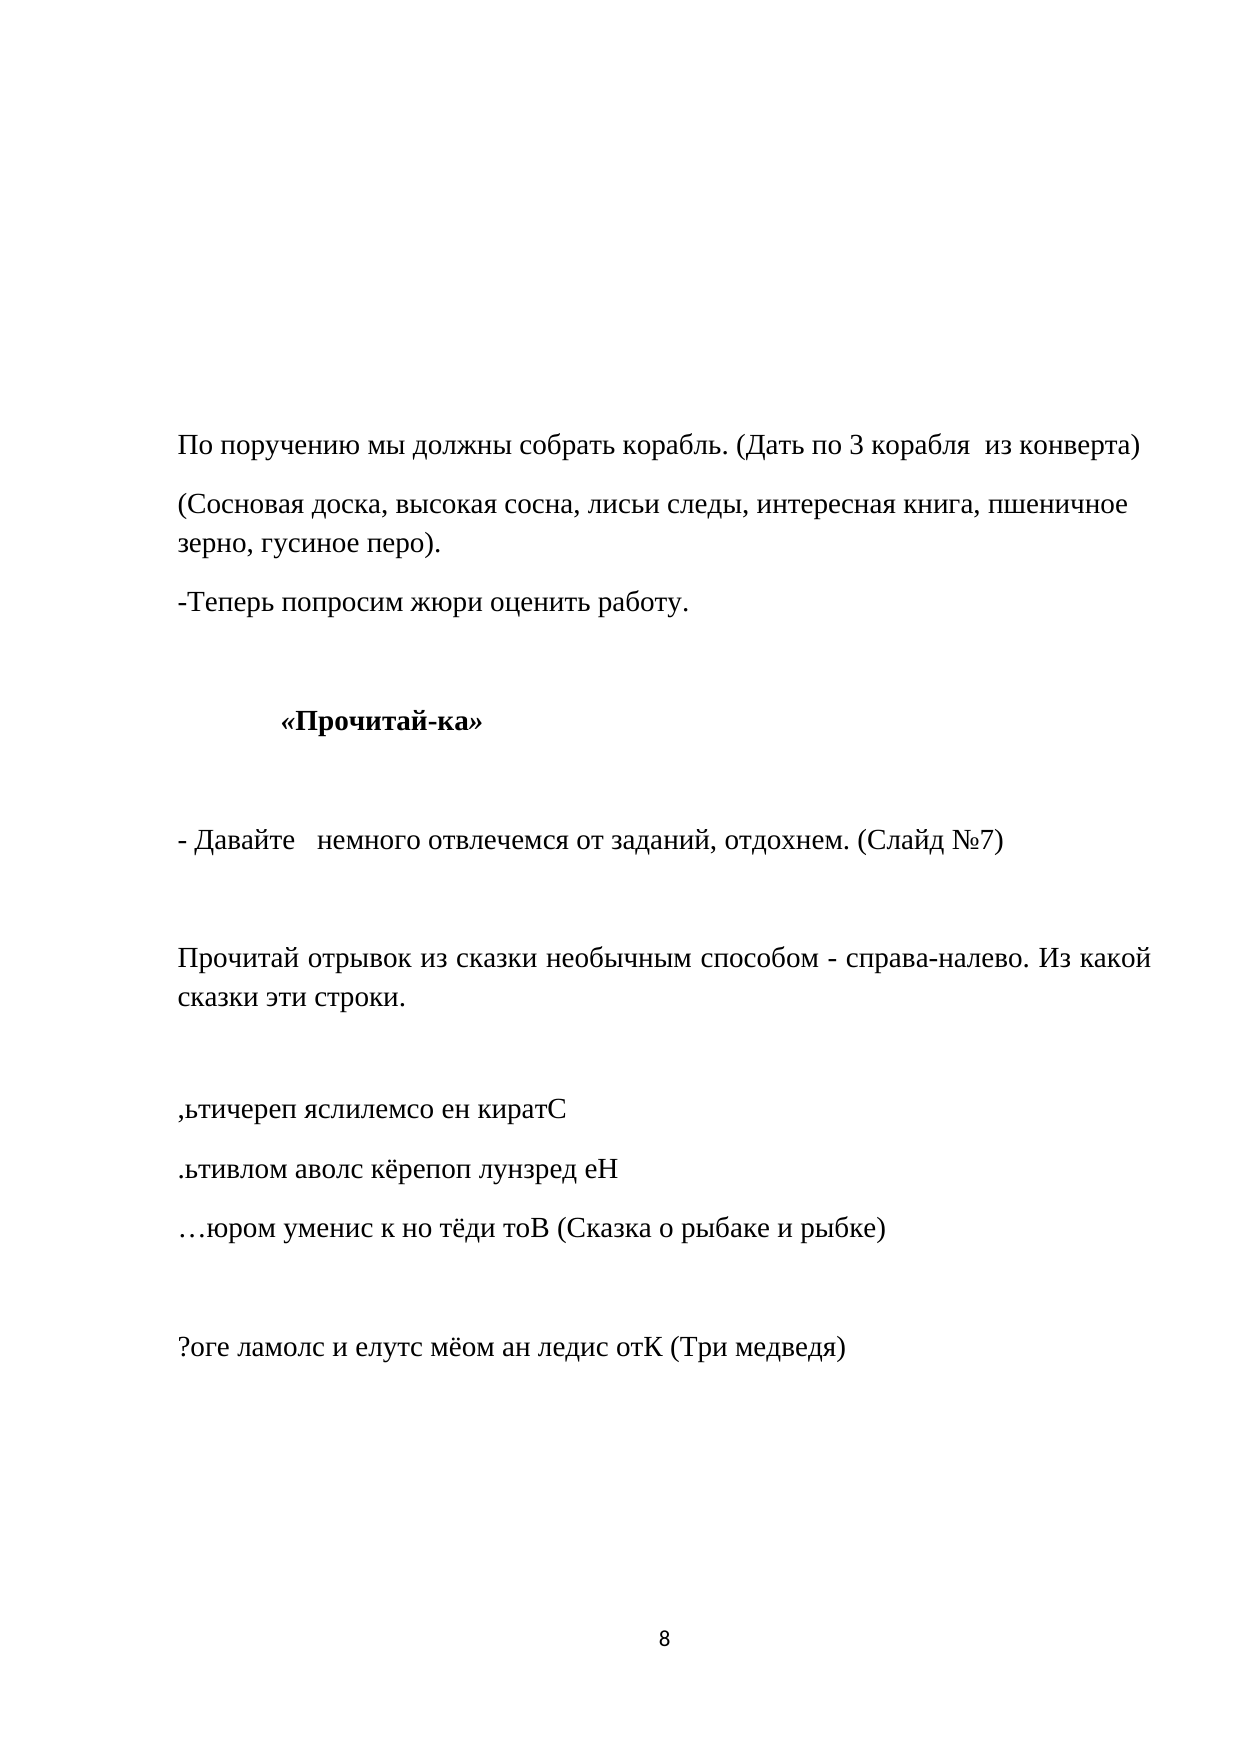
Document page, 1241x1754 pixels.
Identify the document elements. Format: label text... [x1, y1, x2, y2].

text - Давайте немного отвлечемся от заданий, отдохнем. (Слайд №7) [177, 822, 1152, 855]
text -Теперь попросим жюри оценить работу. [177, 584, 1152, 618]
text ?оге ламолс и елутс мёом ан ледис отК (Три медведя) [177, 1329, 1152, 1362]
text …юром уменис к но тёди тоВ (Сказка о рыбаке и рыбке) [177, 1210, 1152, 1244]
text ,ьтичереп яслилемсо ен киратС [177, 1091, 1152, 1125]
text По поручению мы должны собрать корабль. (Дать по 3 корабля из конверта) [177, 427, 1152, 461]
text «Прочитай-ка» [177, 703, 1152, 737]
text .ьтивлом аволс кёрепоп лунзред еН [177, 1151, 1152, 1184]
text Прочитай отрывок из сказки необычным способом - справа-налево. Из какой сказки эти строки. [177, 941, 1152, 1013]
text (Сосновая доска, высокая сосна, лисьи следы, интересная книга, пшеничное зерно, гусиное перо). [177, 486, 1152, 558]
